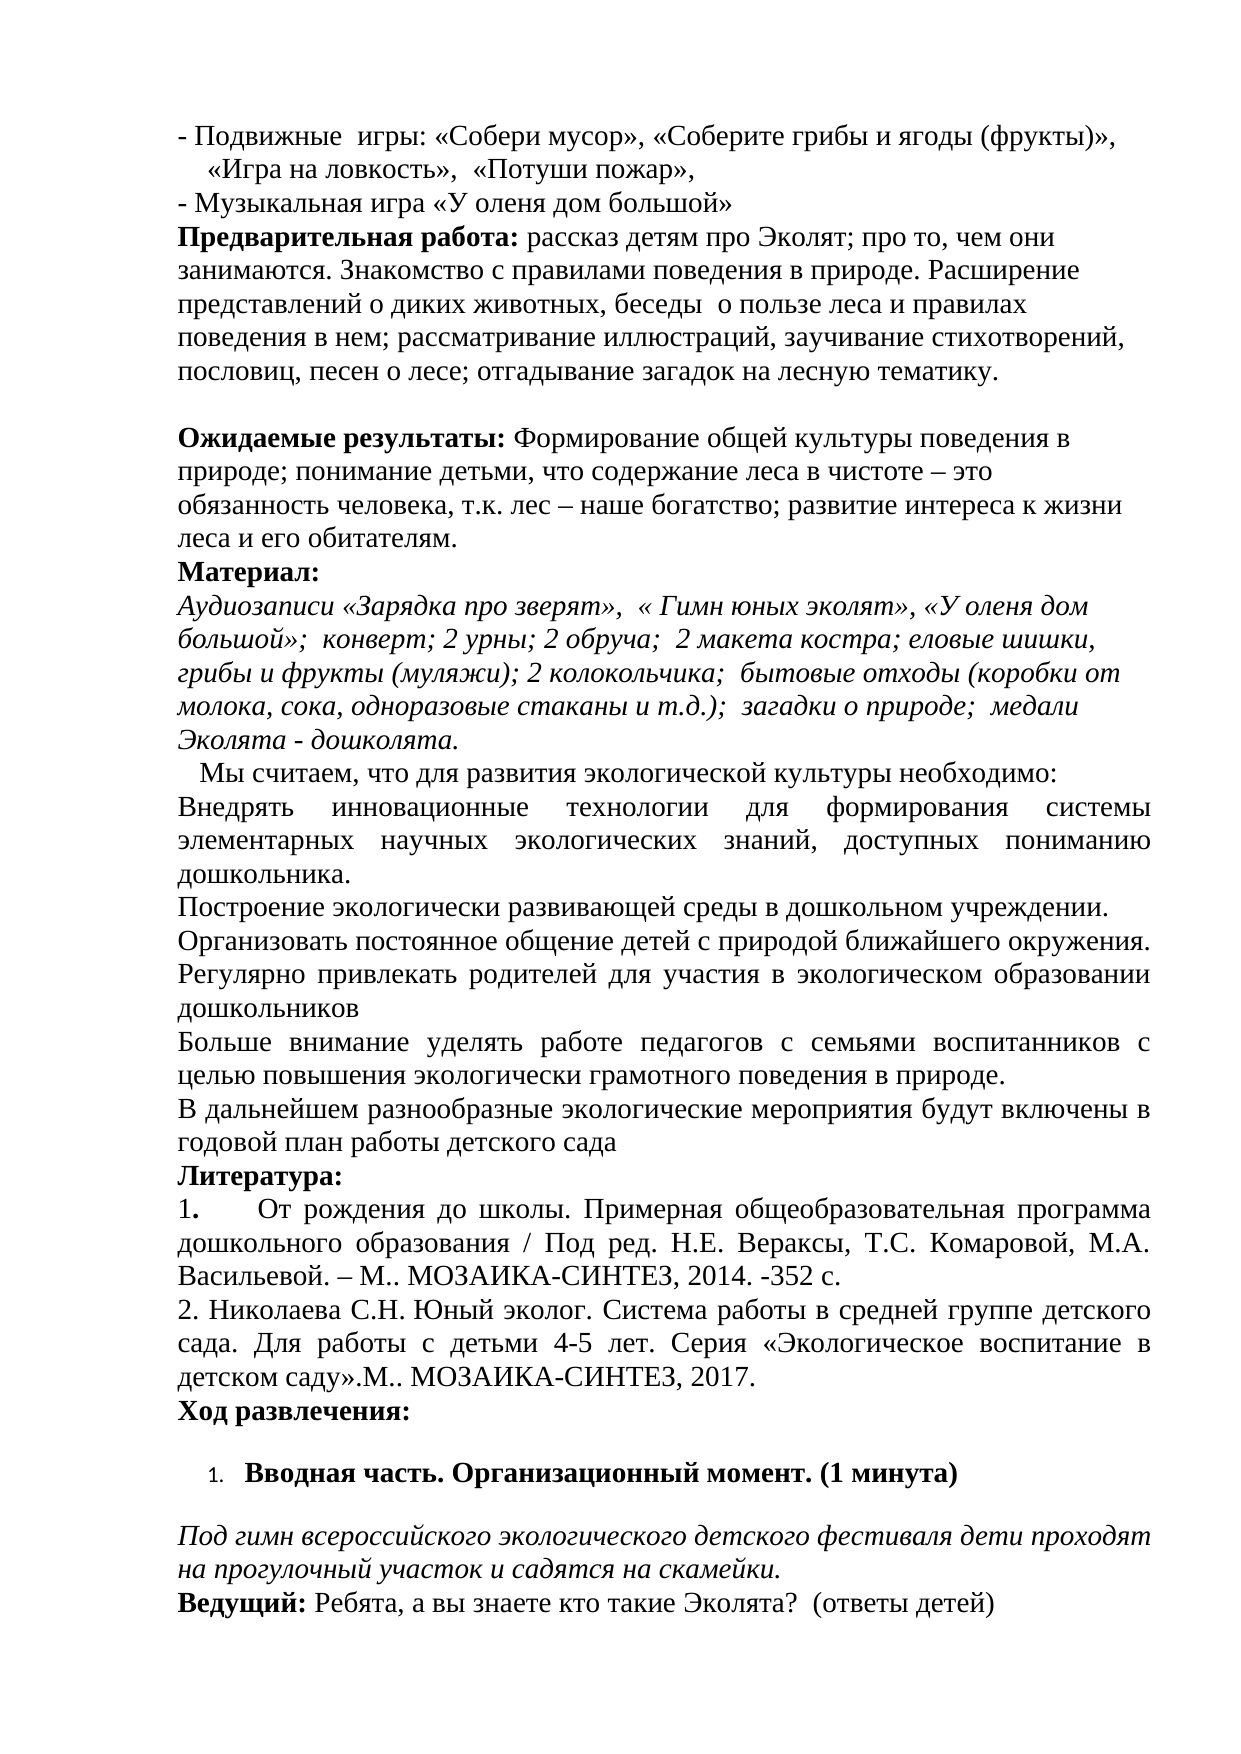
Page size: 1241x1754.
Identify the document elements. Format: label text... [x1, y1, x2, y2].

text - Подвижные игры: «Собери мусор», «Соберите грибы и ягоды (фрукты)», «Игра на ловкость», «Потуши пожар», [177, 118, 1152, 185]
text Предварительная работа: рассказ детям про Эколят; про то, чем они занимаются. Знакомство с правилами поведения в природе. Расширение представлений о диких животных, беседы о пользе леса и правилах поведения в нем; рассматривание иллюстраций, заучивание стихотворений, пословиц, песен о лесе; отгадывание загадок на лесную тематику. [177, 219, 1152, 386]
text Ожидаемые результаты: Формирование общей культуры поведения в природе; понимание детьми, что содержание леса в чистоте – это обязанность человека, т.к. лес – наше богатство; развитие интереса к жизни леса и его обитателям. [177, 420, 1152, 554]
text - Музыкальная игра «У оленя дом большой» [177, 185, 1152, 219]
text Ход развлечения: [177, 1393, 1152, 1426]
text Построение экологически развивающей среды в дошкольном учреждении. [177, 889, 1152, 923]
text В дальнейшем разнообразные экологические мероприятия будут включены в годовой план работы детского сада [177, 1091, 1152, 1158]
text Мы считаем, что для развития экологической культуры необходимо: [177, 755, 1152, 789]
text Внедрять инновационные технологии для формирования системы элементарных научных экологических знаний, доступных пониманию дошкольника. [177, 789, 1152, 889]
text 2. Николаева С.Н. Юный эколог. Система работы в средней группе детского сада. Для работы с детьми 4-5 лет. Серия «Экологическое воспитание в детском саду».М.. МОЗАИКА-СИНТЕЗ, 2017. [177, 1292, 1152, 1393]
text Под гимн всероссийского экологического детского фестиваля дети проходят на прогулочный участок и садятся на скамейки. [177, 1518, 1152, 1585]
text Организовать постоянное общение детей с природой ближайшего окружения. [177, 923, 1152, 957]
text Ведущий: Ребята, а вы знаете кто такие Эколята? (ответы детей) [177, 1585, 1152, 1619]
text Литература: [177, 1158, 1152, 1191]
text Аудиозаписи «Зарядка про зверят», « Гимн юных эколят», «У оленя дом большой»; конверт; 2 урны; 2 обруча; 2 макета костра; еловые шишки, грибы и фрукты (муляжи); 2 колокольчика; бытовые отходы (коробки от молока, сока, одноразовые стаканы и т.д.); загадки о природе; медали Эколята - дошколята. [177, 588, 1152, 755]
text Регулярно привлекать родителей для участия в экологическом образовании дошкольников [177, 957, 1152, 1024]
text Материал: [177, 554, 1152, 588]
text 1. От рождения до школы. Примерная общеобразовательная программа дошкольного образования / Под ред. Н.Е. Вераксы, Т.С. Комаровой, М.А. Васильевой. – М.. МОЗАИКА-СИНТЕЗ, 2014. -352 с. [177, 1191, 1152, 1292]
text Больше внимание уделять работе педагогов с семьями воспитанников с целью повышения экологически грамотного поведения в природе. [177, 1024, 1152, 1091]
list Вводная часть. Организационный момент. (1 минута) [207, 1455, 1152, 1489]
